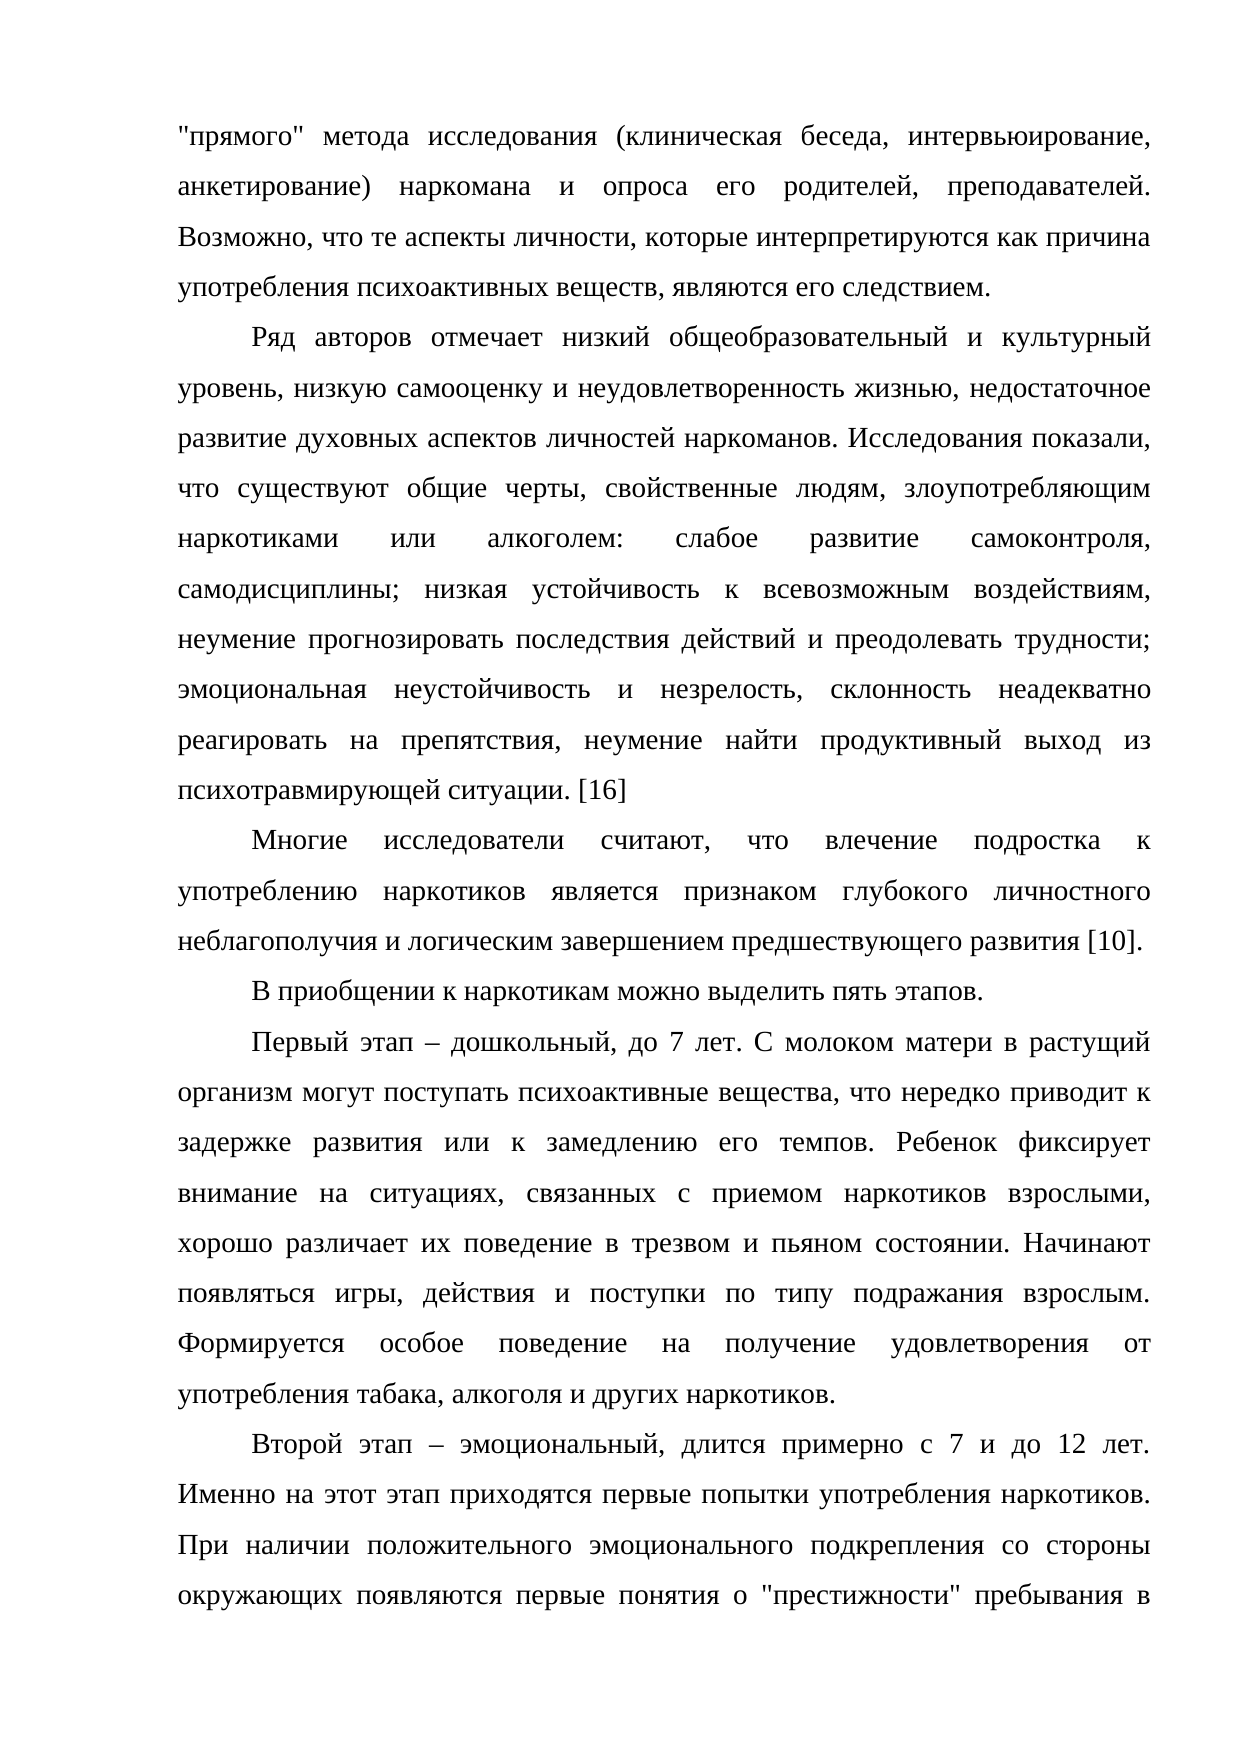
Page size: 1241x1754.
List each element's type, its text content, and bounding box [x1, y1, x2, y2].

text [177, 118, 1152, 303]
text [177, 1426, 1152, 1611]
text В приобщении к наркотикам можно выделить пять этапов. [177, 973, 1152, 1007]
text Многие исследователи считают, что влечение подростка к употреблению наркотиков является признаком глубокого личностного неблагополучия и логическим завершением предшествующего развития [10]. [177, 822, 1152, 957]
text Первый этап – дошкольный, до 7 лет. С молоком матери в растущий организм могут поступать психоактивные вещества, что нередко приводит к задержке развития или к замедлению его темпов. Ребенок фиксирует внимание на ситуациях, связанных с приемом наркотиков взрослыми, хорошо различает их поведение в трезвом и пьяном состоянии. Начинают появляться игры, действия и поступки по типу подражания взрослым. Формируется особое поведение на получение удовлетворения от употребления табака, алкоголя и других наркотиков. [177, 1024, 1152, 1409]
text Ряд авторов отмечает низкий общеобразовательный и культурный уровень, низкую самооценку и неудовлетворенность жизнью, недостаточное развитие духовных аспектов личностей наркоманов. Исследования показали, что существуют общие черты, свойственные людям, злоупотребляющим наркотиками или алкоголем: слабое развитие самоконтроля, самодисциплины; низкая устойчивость к всевозможным воздействиям, неумение прогнозировать последствия действий и преодолевать трудности; эмоциональная неустойчивость и незрелость, склонность неадекватно реагировать на препятствия, неумение найти продуктивный выход из психотравмирующей ситуации. [16] [177, 319, 1152, 806]
